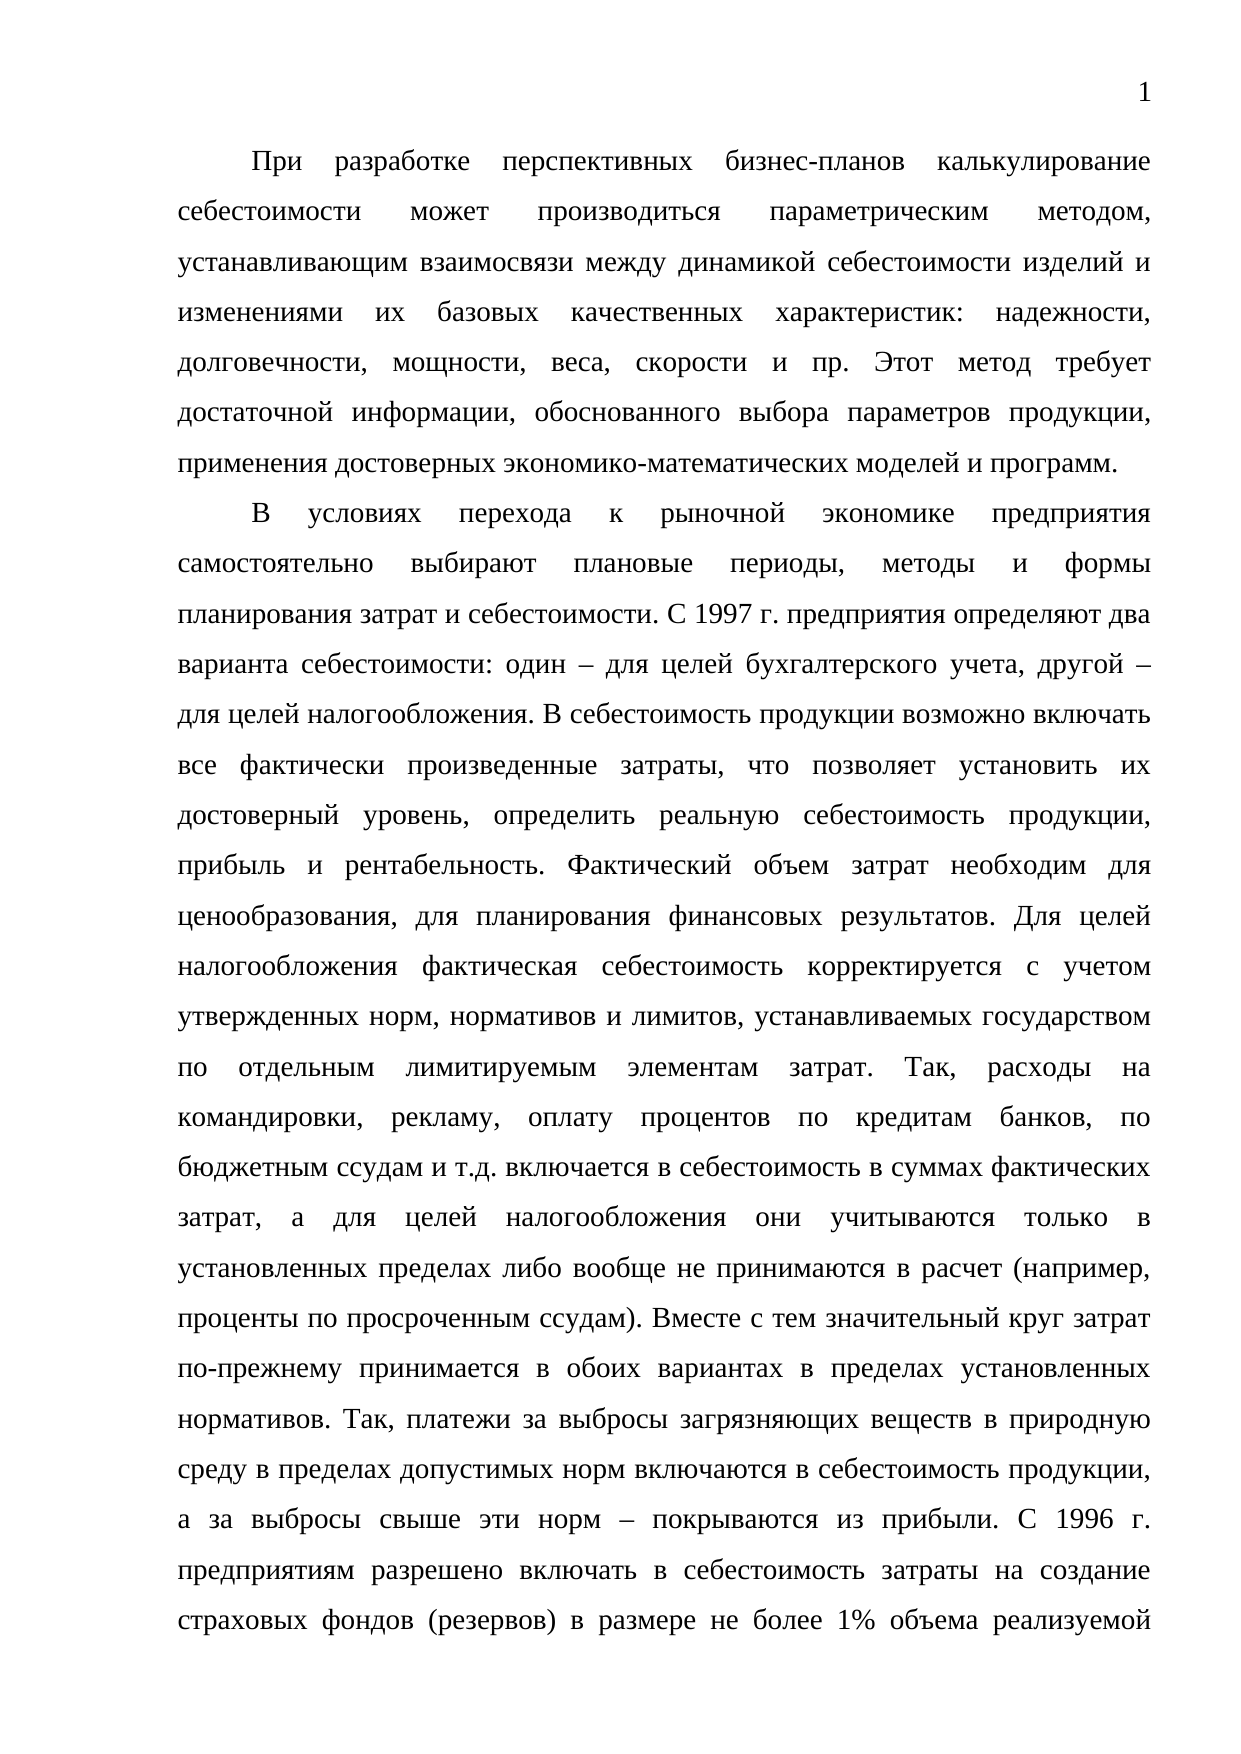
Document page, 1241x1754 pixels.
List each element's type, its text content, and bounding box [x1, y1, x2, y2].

text При разработке перспективных бизнес-планов калькулирование себестоимости может производиться параметрическим методом, устанавливающим взаимосвязи между динамикой себестоимости изделий и изменениями их базовых качественных характеристик: надежности, долговечности, мощности, веса, скорости и пр. Этот метод требует достаточной информации, обоснованного выбора параметров продукции, применения достоверных экономико-математических моделей и программ. [177, 143, 1152, 478]
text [177, 495, 1152, 1636]
